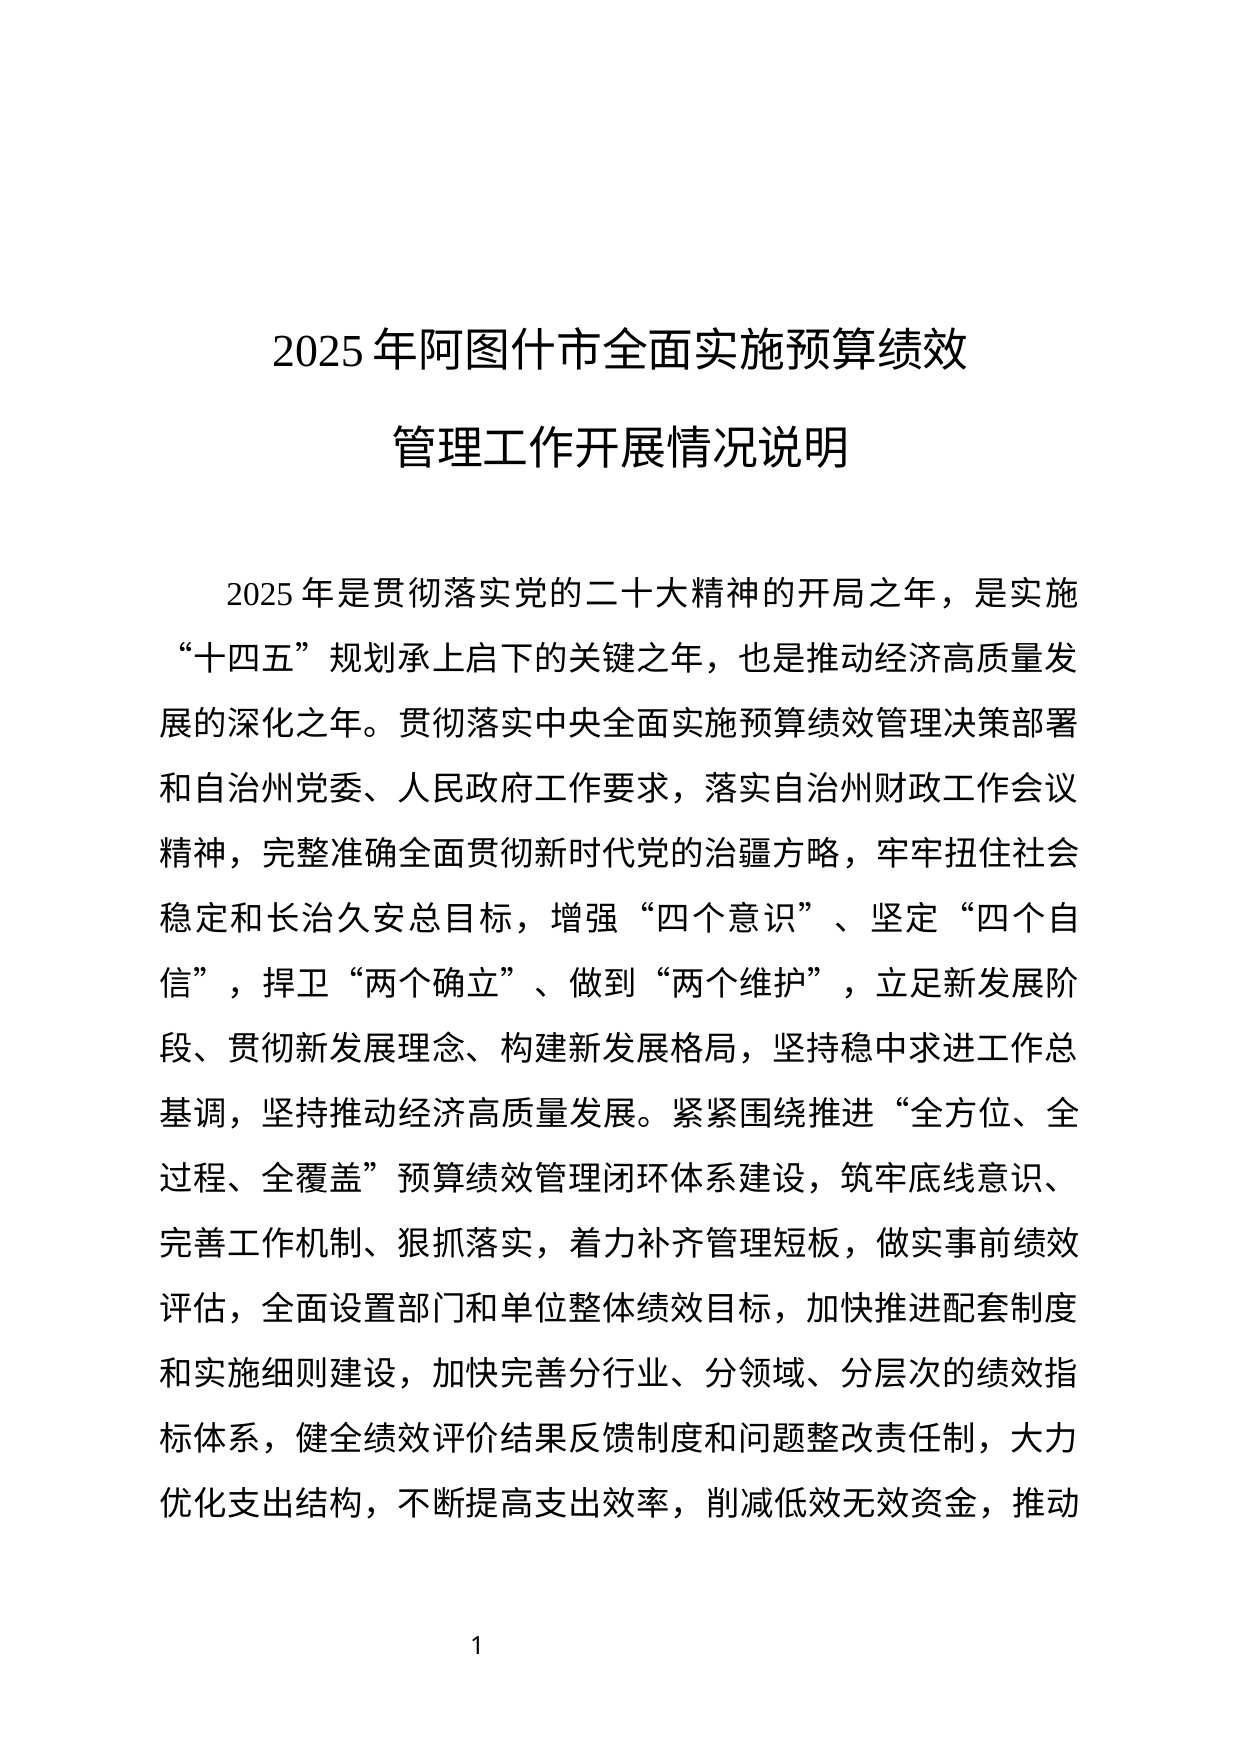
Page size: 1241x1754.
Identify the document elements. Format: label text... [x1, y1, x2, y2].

text 管理工作开展情况说明 [159, 395, 1081, 493]
text 2025年阿图什市全面实施预算绩效 [159, 298, 1081, 395]
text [159, 558, 1081, 1533]
